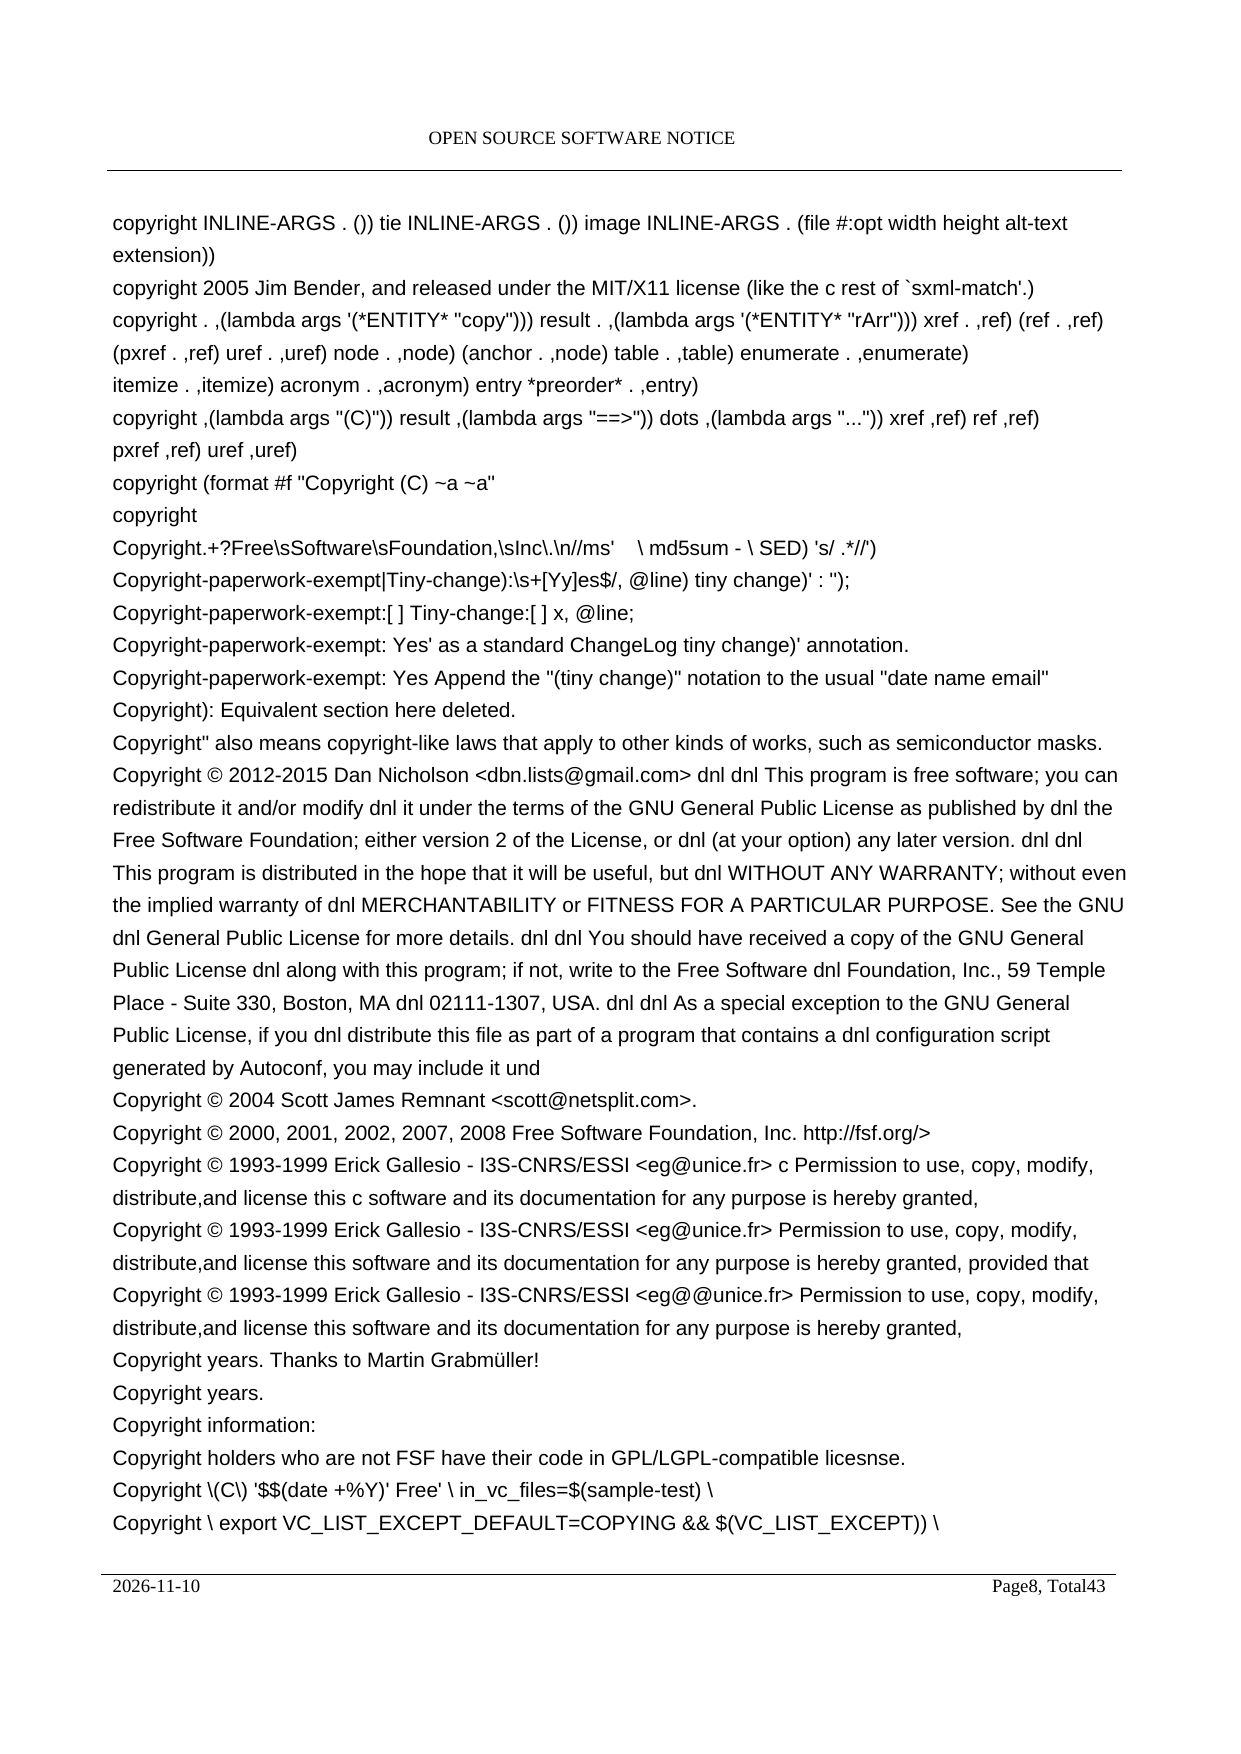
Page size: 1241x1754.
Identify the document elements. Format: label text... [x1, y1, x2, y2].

text Copyright years. [112, 1376, 1128, 1409]
text copyright 2005 Jim Bender, and released under the MIT/X11 license (like the c rest of `sxml-match'.) [112, 271, 1128, 304]
text Copyright-paperwork-exempt:[ ] Tiny-change:[ ] x, @line; [112, 596, 1128, 629]
text Copyright © 2000, 2001, 2002, 2007, 2008 Free Software Foundation, Inc. http://fsf.org/> [112, 1116, 1128, 1149]
text Copyright holders who are not FSF have their code in GPL/LGPL-compatible licesnse. [112, 1441, 1128, 1474]
text Copyright-paperwork-exempt: Yes Append the "(tiny change)" notation to the usual "date name email" [112, 661, 1128, 694]
text copyright [112, 499, 1128, 531]
text Copyright © 2004 Scott James Remnant <scott@netsplit.com>. [112, 1084, 1128, 1116]
text Copyright.+?Free\sSoftware\sFoundation,\sInc\.\n//ms' \ md5sum - \ SED) 's/ .*//') [112, 531, 1128, 564]
text Copyright © 2012-2015 Dan Nicholson <dbn.lists@gmail.com> dnl dnl This program is free software; you can redistribute it and/or modify dnl it under the terms of the GNU General Public License as published by dnl the Free Software Foundation; either version 2 of the License, or dnl (at your option) any later version. dnl dnl This program is distributed in the hope that it will be useful, but dnl WITHOUT ANY WARRANTY; without even the implied warranty of dnl MERCHANTABILITY or FITNESS FOR A PARTICULAR PURPOSE. See the GNU dnl General Public License for more details. dnl dnl You should have received a copy of the GNU General Public License dnl along with this program; if not, write to the Free Software dnl Foundation, Inc., 59 Temple Place - Suite 330, Boston, MA dnl 02111-1307, USA. dnl dnl As a special exception to the GNU General Public License, if you dnl distribute this file as part of a program that contains a dnl configuration script generated by Autoconf, you may include it und [112, 759, 1128, 1084]
text Copyright): Equivalent section here deleted. [112, 694, 1128, 726]
text Copyright © 1993-1999 Erick Gallesio - I3S-CNRS/ESSI <eg@@unice.fr> Permission to use, copy, modify, distribute,and license this software and its documentation for any purpose is hereby granted, [112, 1279, 1128, 1344]
text copyright . ,(lambda args '(*ENTITY* "copy"))) result . ,(lambda args '(*ENTITY* "rArr"))) xref . ,ref) (ref . ,ref) (pxref . ,ref) uref . ,uref) node . ,node) (anchor . ,node) table . ,table) enumerate . ,enumerate) itemize . ,itemize) acronym . ,acronym) entry *preorder* . ,entry) [112, 304, 1128, 401]
text Copyright © 1993-1999 Erick Gallesio - I3S-CNRS/ESSI <eg@unice.fr> Permission to use, copy, modify, distribute,and license this software and its documentation for any purpose is hereby granted, provided that [112, 1214, 1128, 1279]
text Copyright years. Thanks to Martin Grabmüller! [112, 1344, 1128, 1376]
text Copyright" also means copyright-like laws that apply to other kinds of works, such as semiconductor masks. [112, 726, 1128, 759]
text Copyright \ export VC_LIST_EXCEPT_DEFAULT=COPYING && $(VC_LIST_EXCEPT)) \ [112, 1506, 1128, 1539]
text copyright (format #f "Copyright (C) ~a ~a" [112, 466, 1128, 499]
text copyright ,(lambda args "(C)")) result ,(lambda args "==>")) dots ,(lambda args "...")) xref ,ref) ref ,ref) pxref ,ref) uref ,uref) [112, 401, 1128, 466]
text Copyright \(C\) '$$(date +%Y)' Free' \ in_vc_files=$(sample-test) \ [112, 1474, 1128, 1506]
text Copyright-paperwork-exempt|Tiny-change):\s+[Yy]es$/, @line) tiny change)' : ''); [112, 564, 1128, 596]
text Copyright information: [112, 1409, 1128, 1441]
text Copyright © 1993-1999 Erick Gallesio - I3S-CNRS/ESSI <eg@unice.fr> c Permission to use, copy, modify, distribute,and license this c software and its documentation for any purpose is hereby granted, [112, 1149, 1128, 1214]
text Copyright-paperwork-exempt: Yes' as a standard ChangeLog tiny change)' annotation. [112, 629, 1128, 661]
text copyright INLINE-ARGS . ()) tie INLINE-ARGS . ()) image INLINE-ARGS . (file #:opt width height alt-text extension)) [112, 206, 1128, 271]
